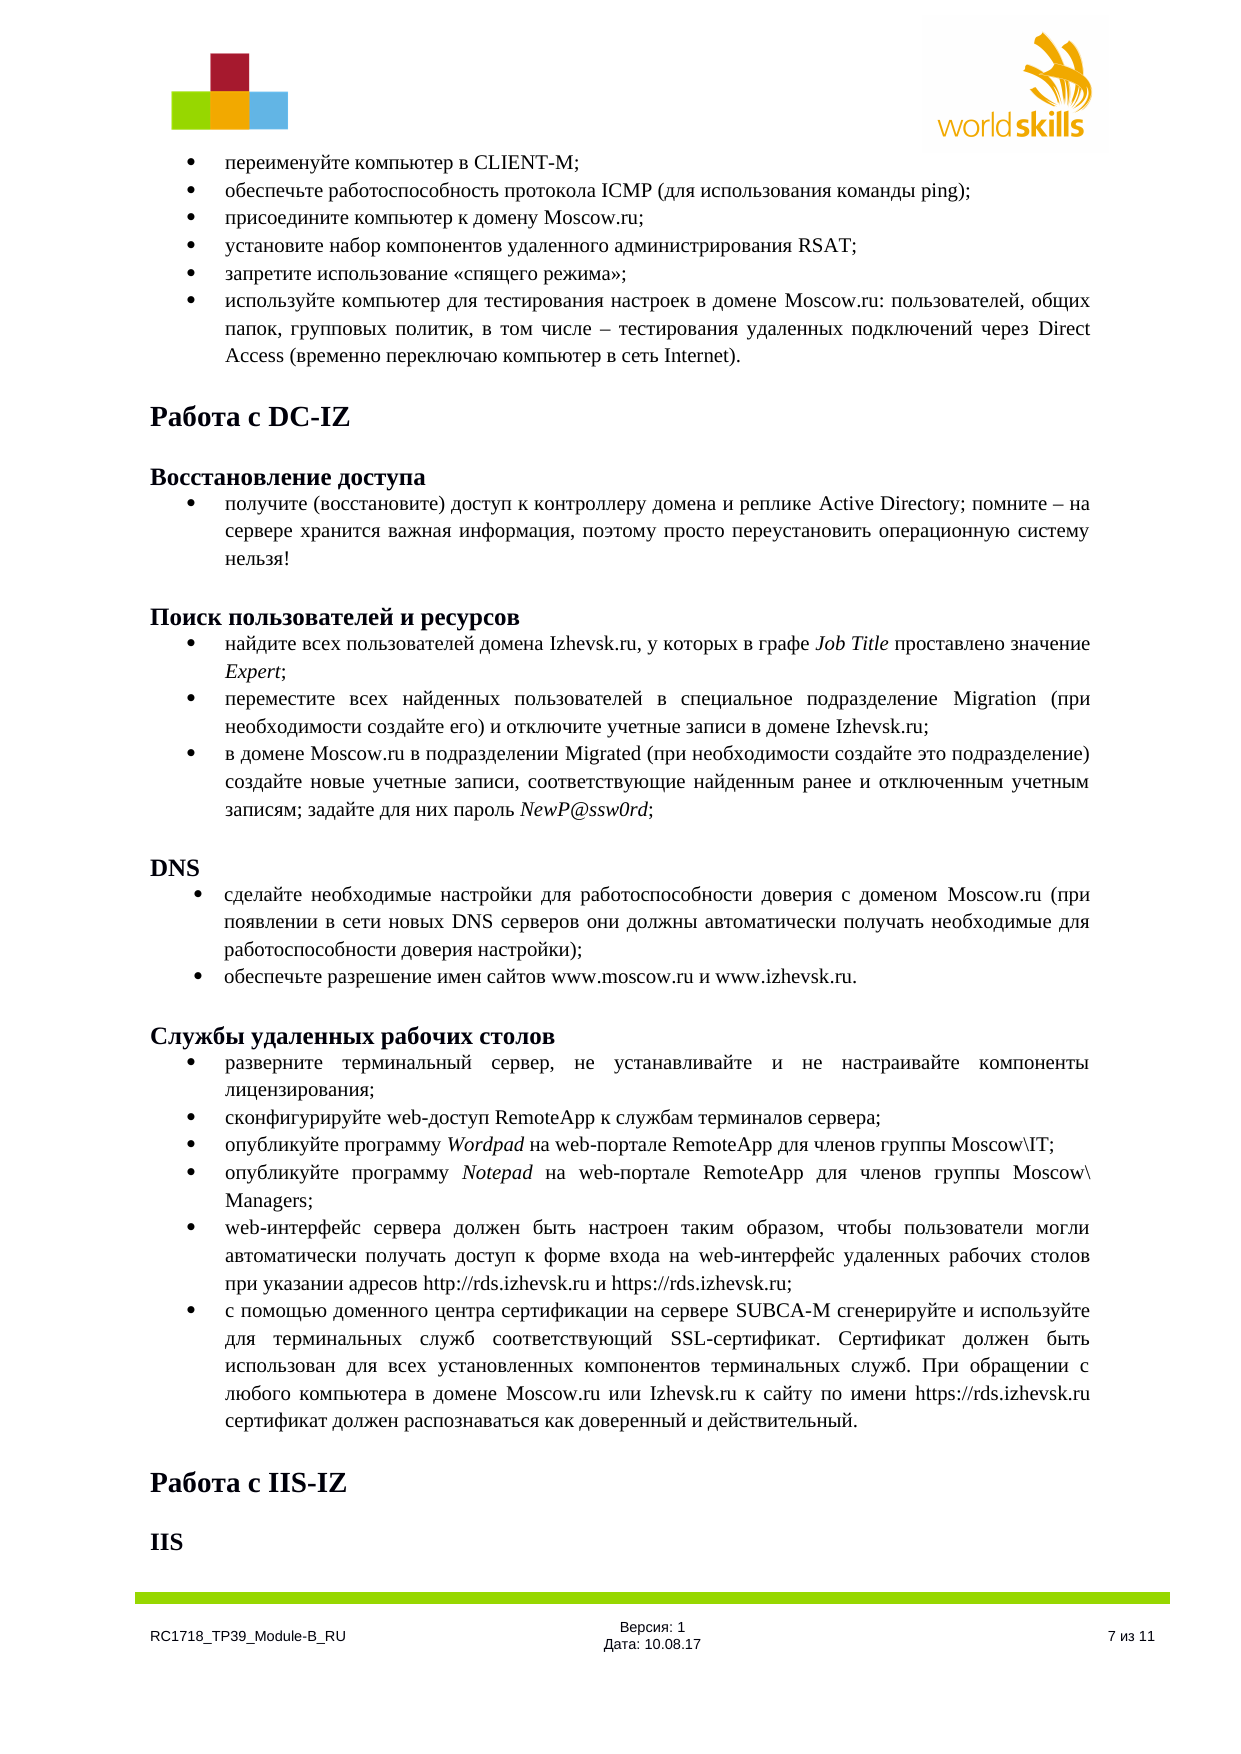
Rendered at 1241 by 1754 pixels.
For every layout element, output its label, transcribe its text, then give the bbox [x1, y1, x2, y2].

list сконфигурируйте web-доступ RemoteApp к службам терминалов сервера; [187, 1105, 1090, 1129]
list используйте компьютер для тестирования настроек в домене Moscow.ru: пользователей, общих папок, групповых политик, в том числе – тестирования удаленных подключений через Direct Access (временно переключаю компьютер в сеть Internet). [187, 288, 1090, 367]
text Работа с IIS-IZ [150, 1465, 1090, 1498]
list обеспечьте работоспособность протокола ICMP (для использования команды ping); [187, 178, 1090, 202]
text Работа с DC-IZ [150, 399, 1090, 433]
list опубликуйте программу Notepad на web-портале RemoteApp для членов группы Moscow\Managers; [187, 1160, 1090, 1212]
list запретите использование «спящего режима»; [187, 260, 1090, 284]
list получите (восстановите) доступ к контроллеру домена и реплике Active Directory; помните – на сервере хранится важная информация, поэтому просто переустановить операционную систему нельзя! [187, 491, 1090, 570]
list присоедините компьютер к домену Moscow.ru; [187, 205, 1090, 229]
list в домене Moscow.ru в подразделении Migrated (при необходимости создайте это подразделение) создайте новые учетные записи, соответствующие найденным ранее и отключенным учетным записям; задайте для них пароль NewP@ssw0rd; [187, 741, 1090, 821]
picture [170, 52, 289, 130]
text Поиск пользователей и ресурсов [150, 602, 1090, 631]
list найдите всех пользователей домена Izhevsk.ru, у которых в графе Job Title проставлено значение Expert; [187, 631, 1090, 683]
list переместите всех найденных пользователей в специальное подразделение Migration (при необходимости создайте его) и отключите учетные записи в домене Izhevsk.ru; [187, 686, 1090, 738]
list переименуйте компьютер в CLIENT-M; [187, 150, 1090, 174]
list установите набор компонентов удаленного администрирования RSAT; [187, 233, 1090, 257]
list c помощью доменного центра сертификации на сервере SUBCA-M сгенерируйте и используйте для терминальных служб соответствующий SSL-сертификат. Сертификат должен быть использован для всех установленных компонентов терминальных служб. При обращении с любого компьютера в домене Moscow.ru или Izhevsk.ru к сайту по имени https://rds.izhevsk.ru сертификат должен распознаваться как доверенный и действительный. [187, 1298, 1090, 1432]
list опубликуйте программу Wordpad на web-портале RemoteApp для членов группы Moscow\IT; [187, 1132, 1090, 1156]
list обеспечьте разрешение имен сайтов www.moscow.ru и www.izhevsk.ru. [194, 964, 1090, 988]
list разверните терминальный сервер, не устанавливайте и не настраивайте компоненты лицензирования; [187, 1049, 1090, 1101]
text Службы удаленных рабочих столов [150, 1021, 1090, 1049]
text DNS [150, 853, 1090, 882]
list сделайте необходимые настройки для работоспособности доверия с доменом Moscow.ru (при появлении в сети новых DNS серверов они должны автоматически получать необходимые для работоспособности доверия настройки); [194, 882, 1090, 961]
list web-интерфейс сервера должен быть настроен таким образом, чтобы пользователи могли автоматически получать доступ к форме входа на web-интерфейс удаленных рабочих столов при указании адресов http://rds.izhevsk.ru и https://rds.izhevsk.ru; [187, 1215, 1090, 1294]
text Восстановление доступа [150, 462, 1090, 491]
text IIS [150, 1527, 1090, 1556]
picture [921, 15, 1109, 153]
